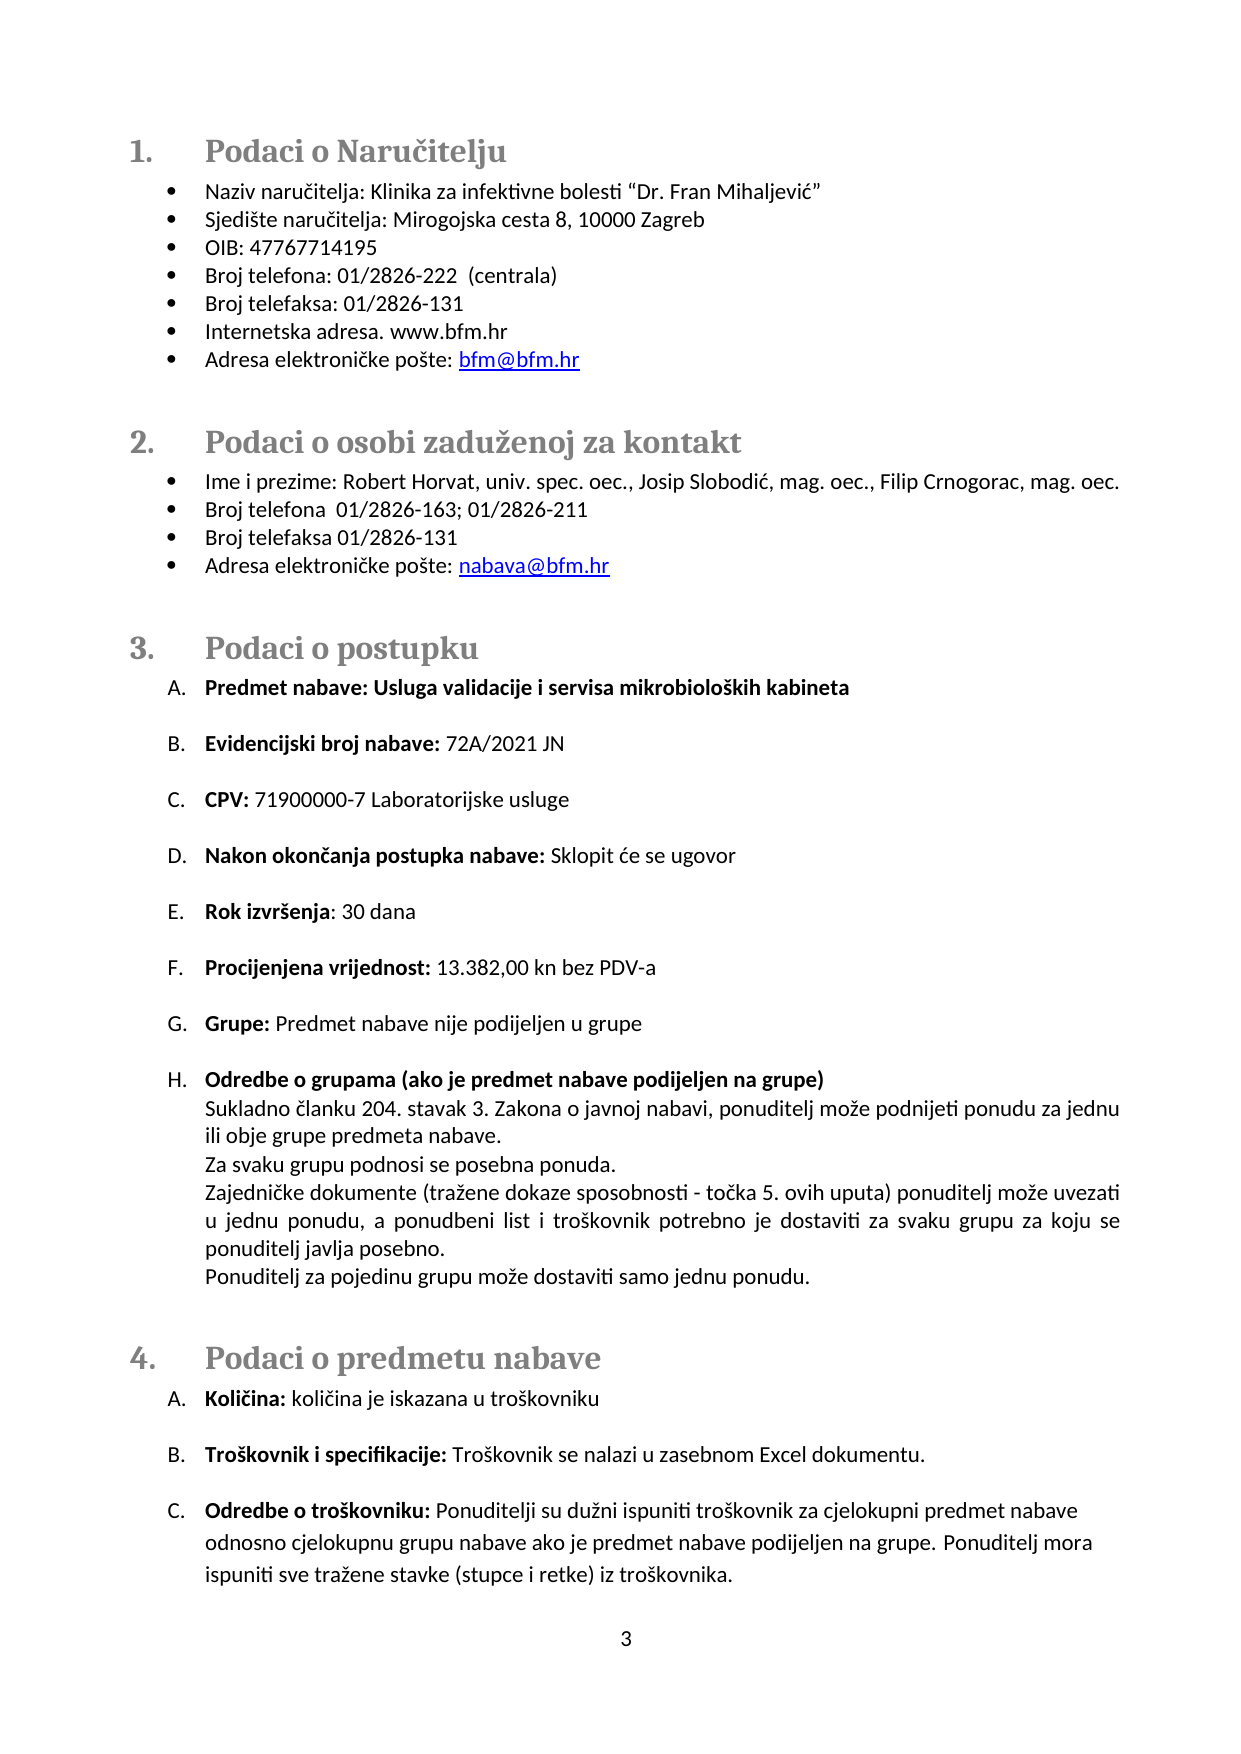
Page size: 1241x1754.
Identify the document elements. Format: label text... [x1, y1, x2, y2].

text Podaci o osobi zaduženoj za kontakt [130, 423, 1122, 461]
list Ime i prezime: Robert Horvat, univ. spec. oec., Josip Slobodić, mag. oec., Filip Crnogorac, mag. oec. [167, 467, 1122, 495]
text Podaci o Naručitelju [130, 133, 1122, 171]
text Sukladno članku 204. stavak 3. Zakona o javnoj nabavi, ponuditelj može podnijeti ponudu za jednu ili obje grupe predmeta nabave. [205, 1094, 1122, 1150]
list Količina: količina je iskazana u troškovniku [167, 1384, 1122, 1412]
list Broj telefona 01/2826-163; 01/2826-211 [167, 495, 1122, 523]
list Grupe: Predmet nabave nije podijeljen u grupe [167, 1009, 1122, 1038]
list Adresa elektroničke pošte: nabava@bfm.hr [167, 551, 1122, 579]
list Predmet nabave: Usluga validacije i servisa mikrobioloških kabineta [167, 673, 1122, 701]
text Podaci o predmetu nabave [130, 1340, 1122, 1378]
list Broj telefona: 01/2826-222 (centrala) [167, 261, 1122, 289]
text Podaci o postupku [130, 629, 1122, 668]
list Sjedište naručitelja: Mirogojska cesta 8, 10000 Zagreb [167, 205, 1122, 233]
list Rok izvršenja: 30 dana [167, 897, 1122, 926]
list Troškovnik i specifikacije: Troškovnik se nalazi u zasebnom Excel dokumentu. [167, 1440, 1122, 1468]
list Naziv naručitelja: Klinika za infektivne bolesti “Dr. Fran Mihaljević” [167, 177, 1122, 205]
list Nakon okončanja postupka nabave: Sklopit će se ugovor [167, 841, 1122, 869]
list Odredbe o grupama (ako je predmet nabave podijeljen na grupe) [167, 1066, 1122, 1094]
list Internetska adresa. www.bfm.hr [167, 317, 1122, 345]
list Evidencijski broj nabave: 72A/2021 JN [167, 729, 1122, 757]
text Za svaku grupu podnosi se posebna ponuda. [205, 1150, 1122, 1178]
list CPV: 71900000-7 Laboratorijske usluge [167, 785, 1122, 813]
list Odredbe o troškovniku: Ponuditelji su dužni ispuniti troškovnik za cjelokupni predmet nabave odnosno cjelokupnu grupu nabave ako je predmet nabave podijeljen na grupe. Ponuditelj mora ispuniti sve tražene stavke (stupce i retke) iz troškovnika. [167, 1496, 1122, 1588]
text Zajedničke dokumente (tražene dokaze sposobnosti - točka 5. ovih uputa) ponuditelj može uvezati u jednu ponudu, a ponudbeni list i troškovnik potrebno je dostaviti za svaku grupu za koju se ponuditelj javlja posebno. [205, 1178, 1122, 1262]
text Ponuditelj za pojedinu grupu može dostaviti samo jednu ponudu. [205, 1262, 1122, 1290]
list Procijenjena vrijednost: 13.382,00 kn bez PDV-a [167, 953, 1122, 982]
list Broj telefaksa: 01/2826-131 [167, 289, 1122, 317]
list Adresa elektroničke pošte: bfm@bfm.hr [167, 345, 1122, 373]
list Broj telefaksa 01/2826-131 [167, 523, 1122, 551]
list OIB: 47767714195 [167, 233, 1122, 261]
